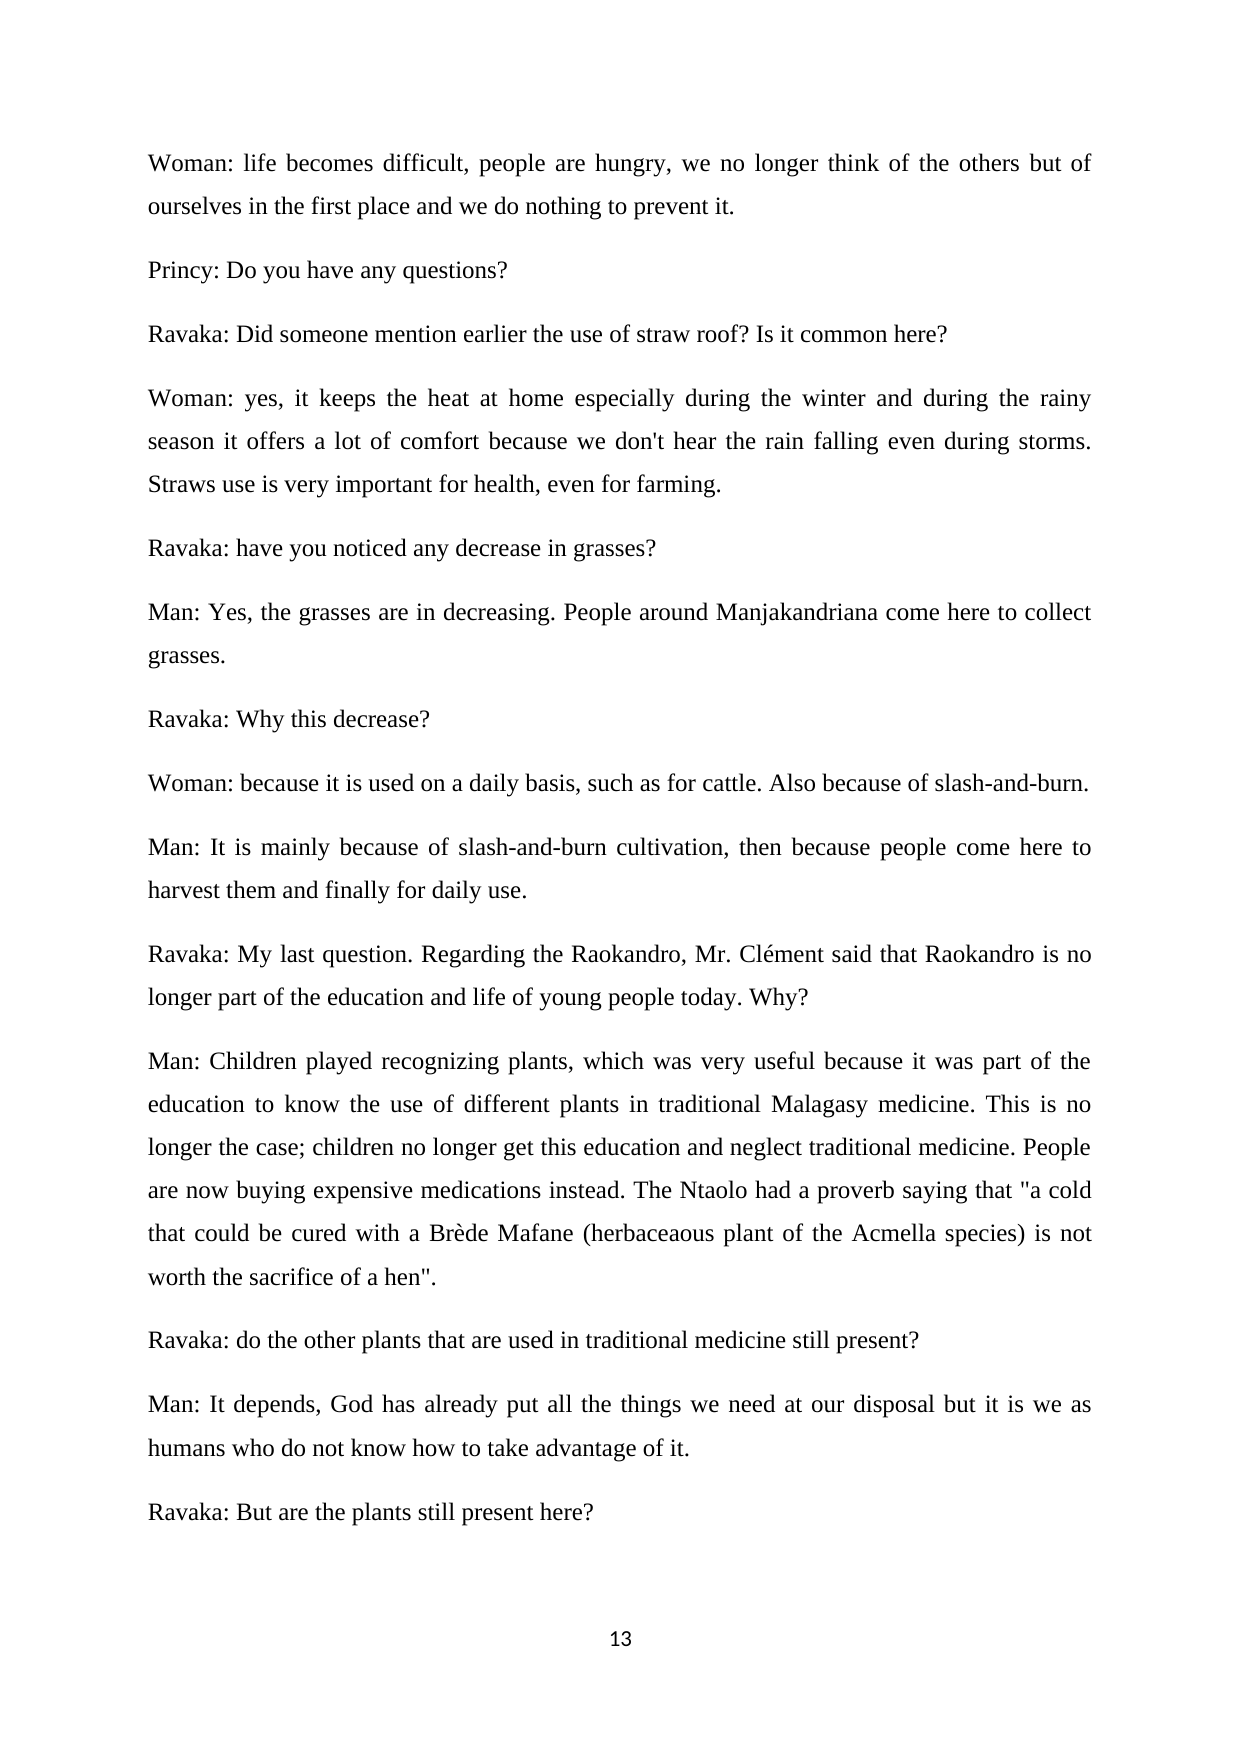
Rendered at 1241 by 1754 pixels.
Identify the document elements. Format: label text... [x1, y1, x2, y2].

text Woman: because it is used on a daily basis, such as for cattle. Also because of slash-and-burn. [148, 768, 1093, 797]
text Woman: life becomes difficult, people are hungry, we no longer think of the others but of ourselves in the first place and we do nothing to prevent it. [148, 148, 1093, 219]
text Woman: yes, it keeps the heat at home especially during the winter and during the rainy season it offers a lot of comfort because we don't hear the rain falling even during storms. Straws use is very important for health, even for farming. [148, 383, 1093, 498]
text Ravaka: But are the plants still present here? [148, 1497, 1093, 1525]
text Princy: Do you have any questions? [148, 255, 1093, 283]
text Ravaka: My last question. Regarding the Raokandro, Mr. Clément said that Raokandro is no longer part of the education and life of young people today. Why? [148, 939, 1093, 1011]
text Man: Yes, the grasses are in decreasing. People around Manjakandriana come here to collect grasses. [148, 597, 1093, 669]
text Ravaka: do the other plants that are used in traditional medicine still present? [148, 1326, 1093, 1354]
text Ravaka: Did someone mention earlier the use of straw roof? Is it common here? [148, 319, 1093, 347]
text Ravaka: have you noticed any decrease in grasses? [148, 533, 1093, 562]
text Man: It depends, God has already put all the things we need at our disposal but it is we as humans who do not know how to take advantage of it. [148, 1389, 1093, 1461]
text Ravaka: Why this decrease? [148, 704, 1093, 733]
text Man: It is mainly because of slash-and-burn cultivation, then because people come here to harvest them and finally for daily use. [148, 832, 1093, 904]
text Man: Children played recognizing plants, which was very useful because it was part of the education to know the use of different plants in traditional Malagasy medicine. This is no longer the case; children no longer get this education and neglect traditional medicine. People are now buying expensive medications instead. The Ntaolo had a proverb saying that "a cold that could be cured with a Brède Mafane (herbaceaous plant of the Acmella species) is not worth the sacrifice of a hen". [148, 1046, 1093, 1290]
